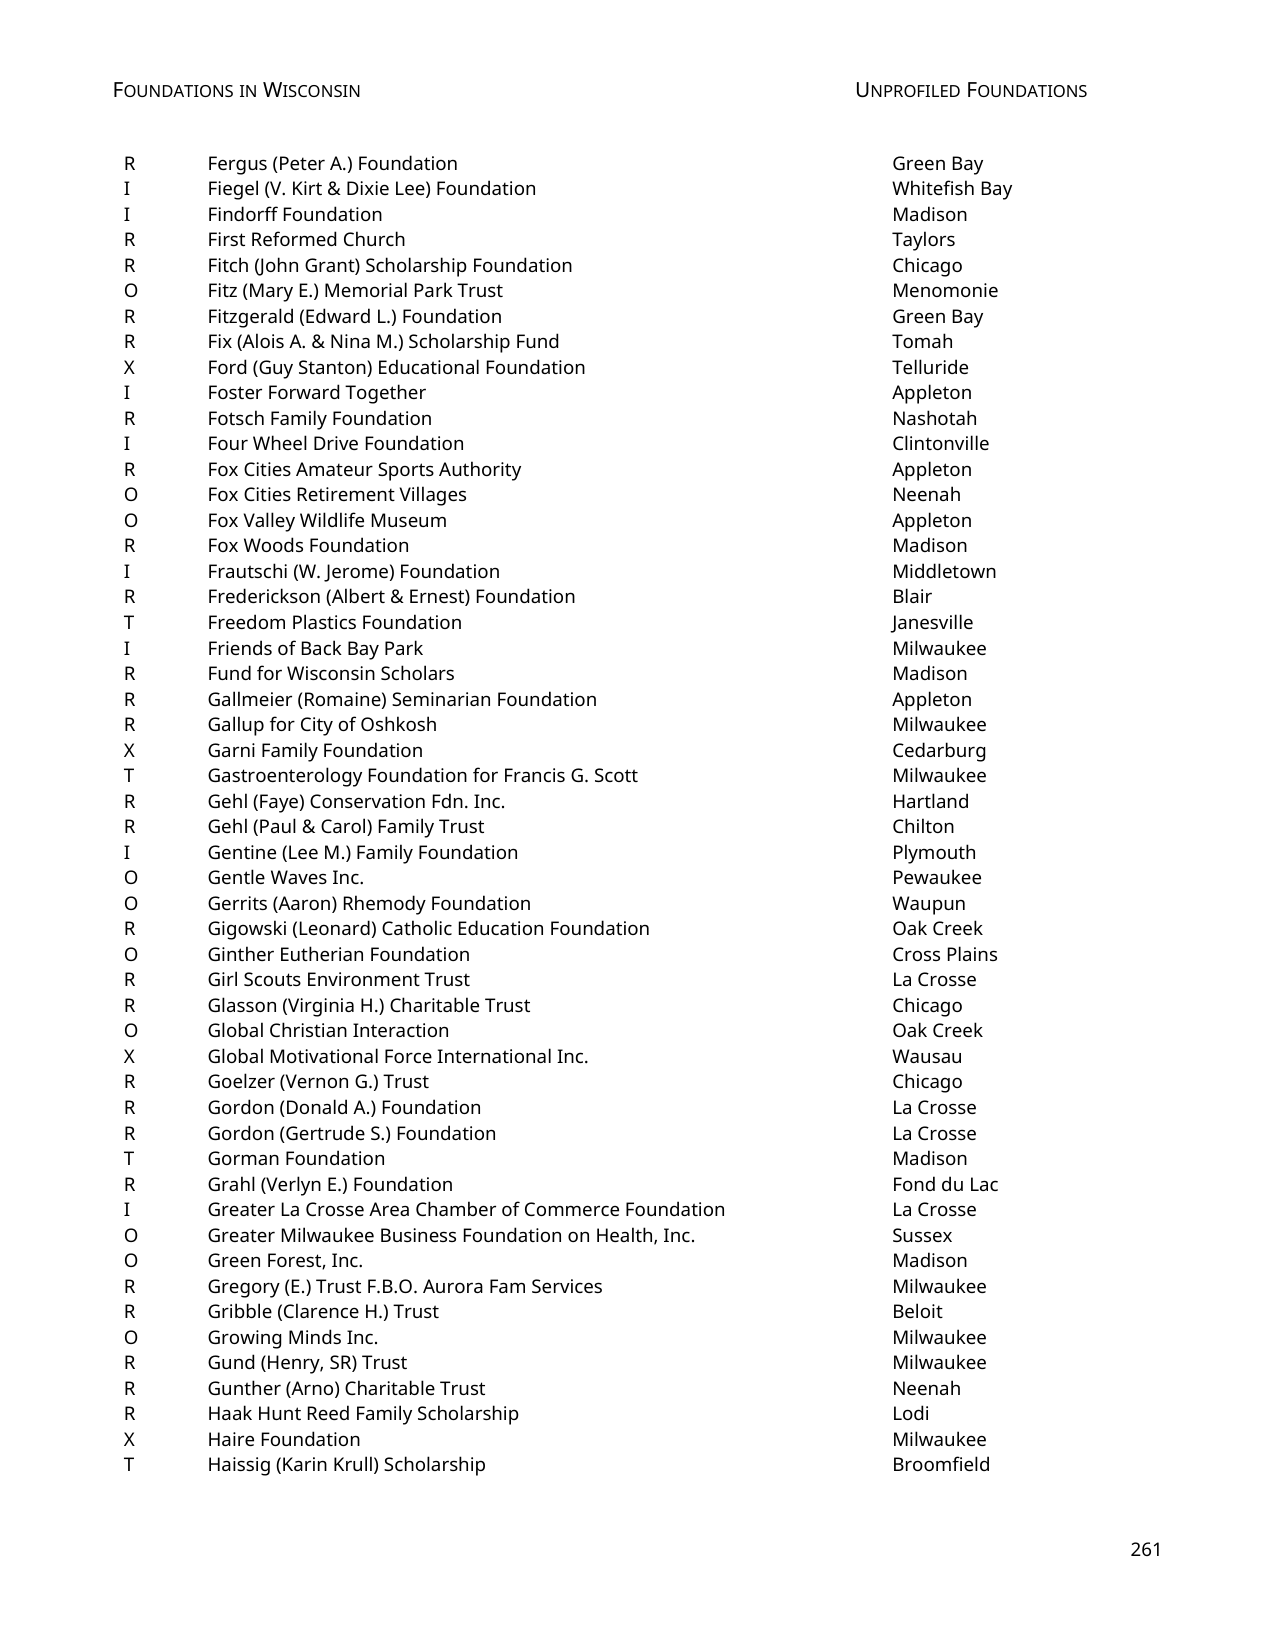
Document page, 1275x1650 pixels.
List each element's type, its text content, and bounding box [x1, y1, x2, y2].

table_cell Fitzgerald (Edward L.) Foundation [196, 303, 881, 329]
table_cell Wausau [881, 1043, 1161, 1069]
table_cell Fox Valley Wildlife Museum [196, 507, 881, 533]
table_cell T [113, 1145, 196, 1171]
table_cell Grahl (Verlyn E.) Foundation [196, 1171, 881, 1196]
table_cell R [113, 814, 196, 839]
table_cell Ginther Eutherian Foundation [196, 941, 881, 967]
table_cell R [113, 1069, 196, 1094]
table_cell Green Bay [881, 303, 1161, 329]
table_cell Fergus (Peter A.) Foundation [196, 150, 881, 176]
table_cell I [113, 839, 196, 864]
table_cell Broomfield [881, 1452, 1161, 1477]
table_cell Oak Creek [881, 916, 1161, 941]
table_cell Gunther (Arno) Charitable Trust [196, 1375, 881, 1401]
table_cell Plymouth [881, 839, 1161, 864]
table_cell Friends of Back Bay Park [196, 635, 881, 660]
table_cell Oak Creek [881, 1018, 1161, 1043]
table_cell Menomonie [881, 278, 1161, 303]
table_cell R [113, 533, 196, 558]
table_cell Appleton [881, 686, 1161, 711]
table_cell Nashotah [881, 405, 1161, 431]
table_cell Fox Woods Foundation [196, 533, 881, 558]
table_cell R [113, 788, 196, 813]
table_cell Growing Minds Inc. [196, 1324, 881, 1349]
table_cell R [113, 303, 196, 329]
table_cell Findorff Foundation [196, 201, 881, 227]
table_cell X [113, 354, 196, 380]
table_cell O [113, 507, 196, 533]
table_cell Janesville [881, 609, 1161, 635]
table_cell Pewaukee [881, 865, 1161, 890]
table_cell Madison [881, 660, 1161, 686]
table_cell Fotsch Family Foundation [196, 405, 881, 431]
table_cell First Reformed Church [196, 227, 881, 252]
table_cell Gentine (Lee M.) Family Foundation [196, 839, 881, 864]
table_cell Neenah [881, 1375, 1161, 1401]
table_cell Four Wheel Drive Foundation [196, 431, 881, 456]
table_cell R [113, 711, 196, 737]
table_cell Global Motivational Force International Inc. [196, 1043, 881, 1069]
table_cell La Crosse [881, 967, 1161, 992]
table_cell Milwaukee [881, 1350, 1161, 1375]
table_cell X [113, 737, 196, 762]
table_cell Chicago [881, 252, 1161, 278]
table_cell Haire Foundation [196, 1426, 881, 1452]
table_cell Madison [881, 1248, 1161, 1273]
table_cell La Crosse [881, 1120, 1161, 1145]
table_cell O [113, 941, 196, 967]
table_cell Clintonville [881, 431, 1161, 456]
table_cell Milwaukee [881, 1426, 1161, 1452]
table_cell Tomah [881, 329, 1161, 354]
table_cell T [113, 1452, 196, 1477]
table_cell R [113, 584, 196, 609]
table_cell Telluride [881, 354, 1161, 380]
table_cell Chicago [881, 1069, 1161, 1094]
table_cell Fitch (John Grant) Scholarship Foundation [196, 252, 881, 278]
table_cell Appleton [881, 456, 1161, 482]
table_cell I [113, 380, 196, 405]
table_cell I [113, 431, 196, 456]
table_cell Chilton [881, 814, 1161, 839]
table_cell I [113, 201, 196, 227]
table_cell Gentle Waves Inc. [196, 865, 881, 890]
table_cell Garni Family Foundation [196, 737, 881, 762]
table_cell I [113, 176, 196, 201]
table_cell R [113, 686, 196, 711]
table_cell Gigowski (Leonard) Catholic Education Foundation [196, 916, 881, 941]
table_cell R [113, 992, 196, 1018]
table_cell I [113, 558, 196, 584]
table_cell Gallmeier (Romaine) Seminarian Foundation [196, 686, 881, 711]
table_cell O [113, 278, 196, 303]
table_cell Taylors [881, 227, 1161, 252]
table_cell R [113, 1120, 196, 1145]
table_cell Green Bay [881, 150, 1161, 176]
table_cell Gerrits (Aaron) Rhemody Foundation [196, 890, 881, 916]
table_cell O [113, 1248, 196, 1273]
table_cell R [113, 456, 196, 482]
table_cell Madison [881, 201, 1161, 227]
table_cell Waupun [881, 890, 1161, 916]
table_cell Foster Forward Together [196, 380, 881, 405]
table_cell O [113, 890, 196, 916]
table_cell Gehl (Faye) Conservation Fdn. Inc. [196, 788, 881, 813]
table_cell Fox Cities Retirement Villages [196, 482, 881, 507]
table_cell R [113, 329, 196, 354]
table_cell Milwaukee [881, 763, 1161, 788]
table_cell R [113, 150, 196, 176]
table_cell R [113, 227, 196, 252]
table_cell I [113, 635, 196, 660]
table_cell Greater Milwaukee Business Foundation on Health, Inc. [196, 1222, 881, 1247]
table_cell Chicago [881, 992, 1161, 1018]
table_cell Green Forest, Inc. [196, 1248, 881, 1273]
table_cell Freedom Plastics Foundation [196, 609, 881, 635]
table_cell R [113, 405, 196, 431]
table_cell Gordon (Donald A.) Foundation [196, 1094, 881, 1120]
table_cell R [113, 1401, 196, 1426]
table_cell R [113, 1171, 196, 1196]
table_cell Beloit [881, 1299, 1161, 1324]
table_cell O [113, 1222, 196, 1247]
table_cell Madison [881, 533, 1161, 558]
table_cell Gorman Foundation [196, 1145, 881, 1171]
table_cell Fox Cities Amateur Sports Authority [196, 456, 881, 482]
table_cell R [113, 252, 196, 278]
table_cell O [113, 865, 196, 890]
table_cell Appleton [881, 507, 1161, 533]
table_cell R [113, 660, 196, 686]
table_cell Global Christian Interaction [196, 1018, 881, 1043]
table_cell Frederickson (Albert & Ernest) Foundation [196, 584, 881, 609]
table_cell Fond du Lac [881, 1171, 1161, 1196]
table_cell Appleton [881, 380, 1161, 405]
table_cell Blair [881, 584, 1161, 609]
table_cell R [113, 916, 196, 941]
table_cell R [113, 1350, 196, 1375]
table_cell Haissig (Karin Krull) Scholarship [196, 1452, 881, 1477]
table_cell I [113, 1196, 196, 1222]
table_cell Glasson (Virginia H.) Charitable Trust [196, 992, 881, 1018]
table_cell Gribble (Clarence H.) Trust [196, 1299, 881, 1324]
table_cell Gregory (E.) Trust F.B.O. Aurora Fam Services [196, 1273, 881, 1298]
table_cell Gallup for City of Oshkosh [196, 711, 881, 737]
table_cell Fitz (Mary E.) Memorial Park Trust [196, 278, 881, 303]
table_cell La Crosse [881, 1094, 1161, 1120]
table_cell Goelzer (Vernon G.) Trust [196, 1069, 881, 1094]
table_cell R [113, 1273, 196, 1298]
table_cell Gund (Henry, SR) Trust [196, 1350, 881, 1375]
table_cell Gordon (Gertrude S.) Foundation [196, 1120, 881, 1145]
table_cell Milwaukee [881, 635, 1161, 660]
table_cell Frautschi (W. Jerome) Foundation [196, 558, 881, 584]
table_cell Milwaukee [881, 711, 1161, 737]
table_cell R [113, 1299, 196, 1324]
table_cell Lodi [881, 1401, 1161, 1426]
table_cell Sussex [881, 1222, 1161, 1247]
table_cell Cedarburg [881, 737, 1161, 762]
table_cell Neenah [881, 482, 1161, 507]
table_cell Whitefish Bay [881, 176, 1161, 201]
table_cell Fiegel (V. Kirt & Dixie Lee) Foundation [196, 176, 881, 201]
table_cell R [113, 1094, 196, 1120]
table_cell Gastroenterology Foundation for Francis G. Scott [196, 763, 881, 788]
table_cell Girl Scouts Environment Trust [196, 967, 881, 992]
table_cell O [113, 482, 196, 507]
table_cell Gehl (Paul & Carol) Family Trust [196, 814, 881, 839]
table_cell Haak Hunt Reed Family Scholarship [196, 1401, 881, 1426]
table_cell Hartland [881, 788, 1161, 813]
table_cell X [113, 1426, 196, 1452]
table_cell Cross Plains [881, 941, 1161, 967]
table_cell T [113, 609, 196, 635]
table_cell Middletown [881, 558, 1161, 584]
table_cell Greater La Crosse Area Chamber of Commerce Foundation [196, 1196, 881, 1222]
table_cell T [113, 763, 196, 788]
table_cell R [113, 967, 196, 992]
table_cell La Crosse [881, 1196, 1161, 1222]
table_cell Fix (Alois A. & Nina M.) Scholarship Fund [196, 329, 881, 354]
table_cell Madison [881, 1145, 1161, 1171]
table_cell O [113, 1018, 196, 1043]
table_cell Milwaukee [881, 1273, 1161, 1298]
table_cell Fund for Wisconsin Scholars [196, 660, 881, 686]
table_cell Milwaukee [881, 1324, 1161, 1349]
table_cell Ford (Guy Stanton) Educational Foundation [196, 354, 881, 380]
table_cell O [113, 1324, 196, 1349]
table_cell R [113, 1375, 196, 1401]
table_cell X [113, 1043, 196, 1069]
